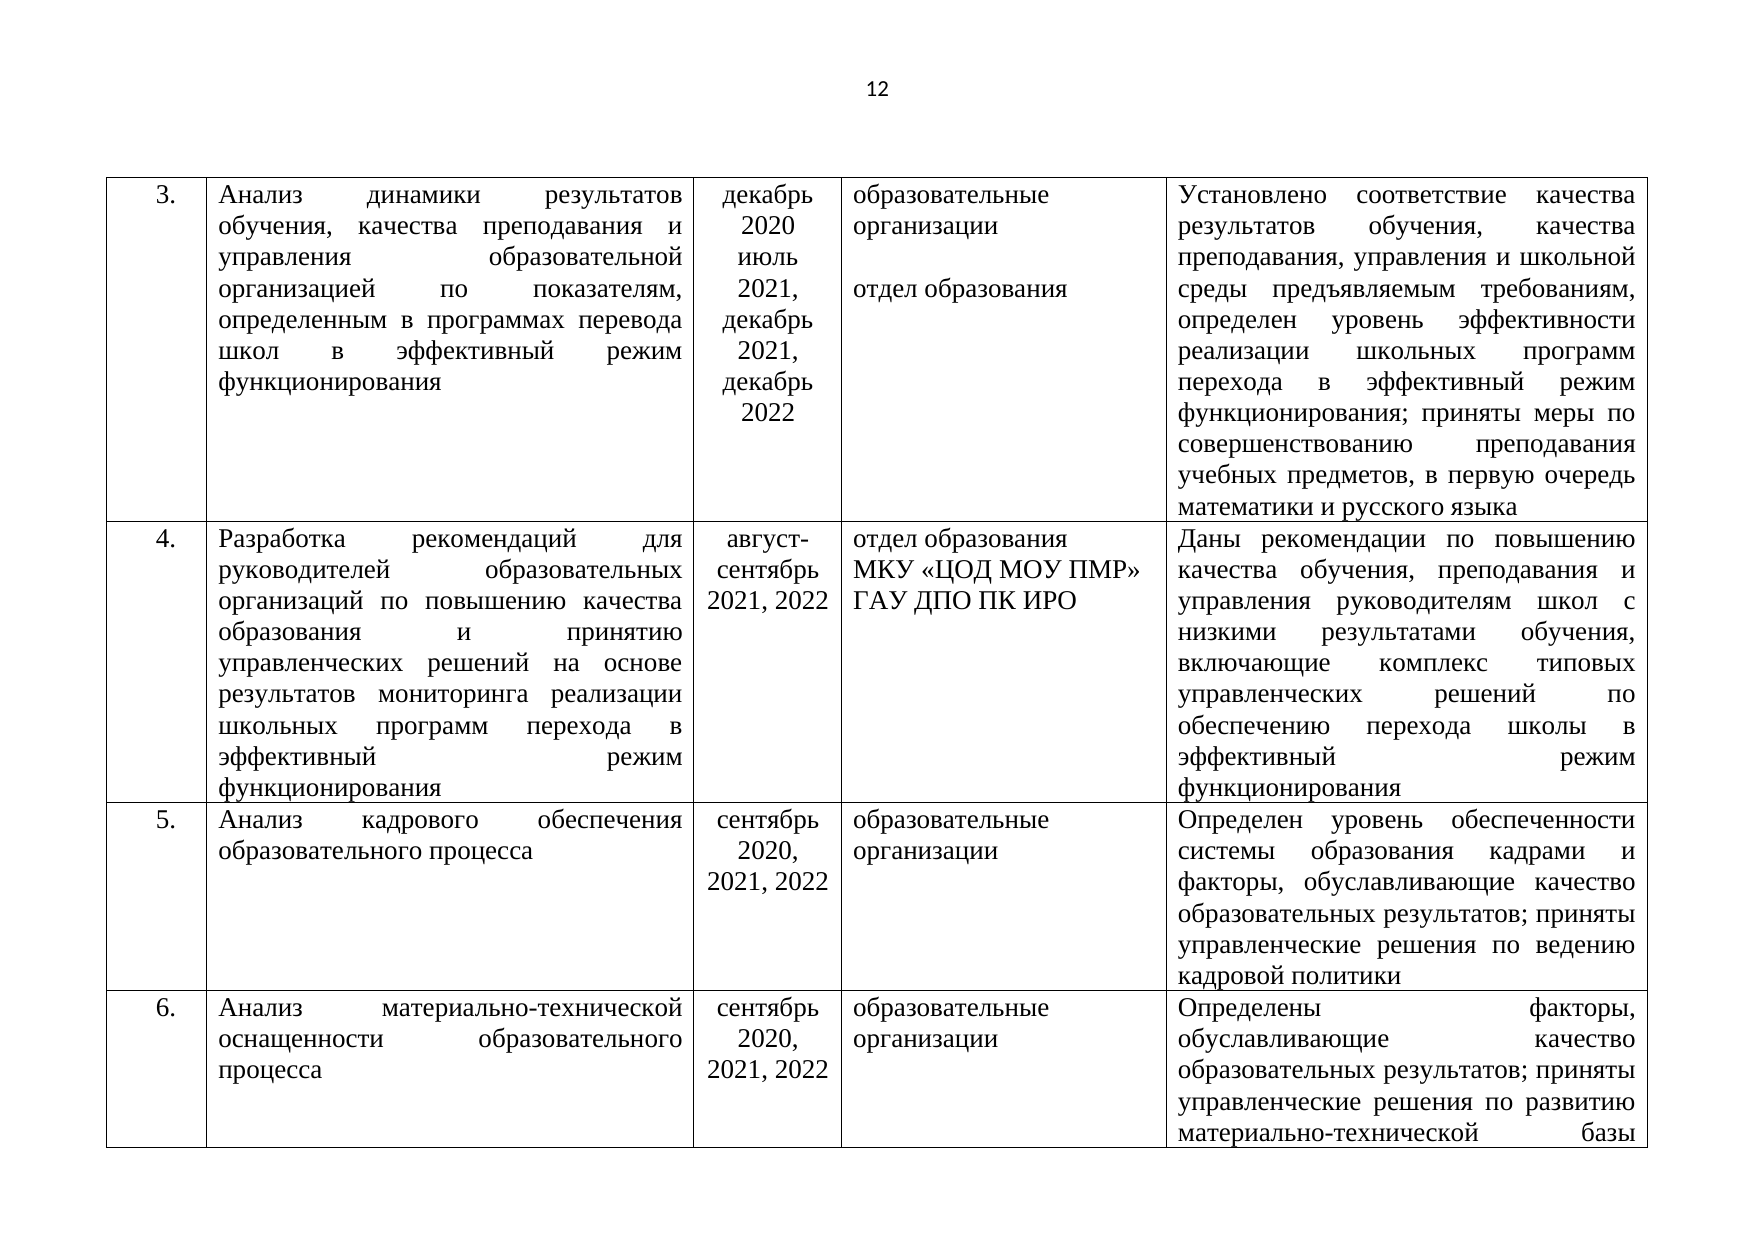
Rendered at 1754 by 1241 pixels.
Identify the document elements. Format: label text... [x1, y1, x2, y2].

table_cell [842, 991, 1166, 1147]
table_cell сентябрь 2020, 2021, 2022 [694, 803, 841, 990]
table_cell Анализ кадрового обеспечения образовательного процесса [207, 803, 693, 990]
table_cell [107, 991, 206, 1147]
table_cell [694, 991, 841, 1147]
table_cell декабрь 2020 июль 2021, декабрь 2021, декабрь 2022 [694, 178, 841, 521]
table_cell Анализ динамики результатов обучения, качества преподавания и управления образовательной организацией по показателям, определенным в программах перевода школ в эффективный режим функционирования [207, 178, 693, 521]
table_cell Определен уровень обеспеченности системы образования кадрами и факторы, обуславливающие качество образовательных результатов; приняты управленческие решения по ведению кадровой политики [1167, 803, 1647, 990]
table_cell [1167, 991, 1647, 1147]
table_cell [107, 522, 206, 802]
table_cell Даны рекомендации по повышению качества обучения, преподавания и управления руководителям школ с низкими результатами обучения, включающие комплекс типовых управленческих решений по обеспечению перехода школы в эффективный режим функционирования [1167, 522, 1647, 802]
table_cell август-сентябрь 2021, 2022 [694, 522, 841, 802]
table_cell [207, 991, 693, 1147]
table_cell образовательные организации [842, 803, 1166, 990]
table_cell Установлено соответствие качества результатов обучения, качества преподавания, управления и школьной среды предъявляемым требованиям, определен уровень эффективности реализации школьных программ перехода в эффективный режим функционирования; приняты меры по совершенствованию преподавания учебных предметов, в первую очередь математики и русского языка [1167, 178, 1647, 521]
table_cell [107, 803, 206, 990]
table_cell Разработка рекомендаций для руководителей образовательных организаций по повышению качества образования и принятию управленческих решений на основе результатов мониторинга реализации школьных программ перехода в эффективный режим функционирования [207, 522, 693, 802]
table_cell [107, 178, 206, 521]
table_cell образовательные организации отдел образования [842, 178, 1166, 521]
table_cell отдел образования МКУ «ЦОД МОУ ПМР» ГАУ ДПО ПК ИРО [842, 522, 1166, 802]
